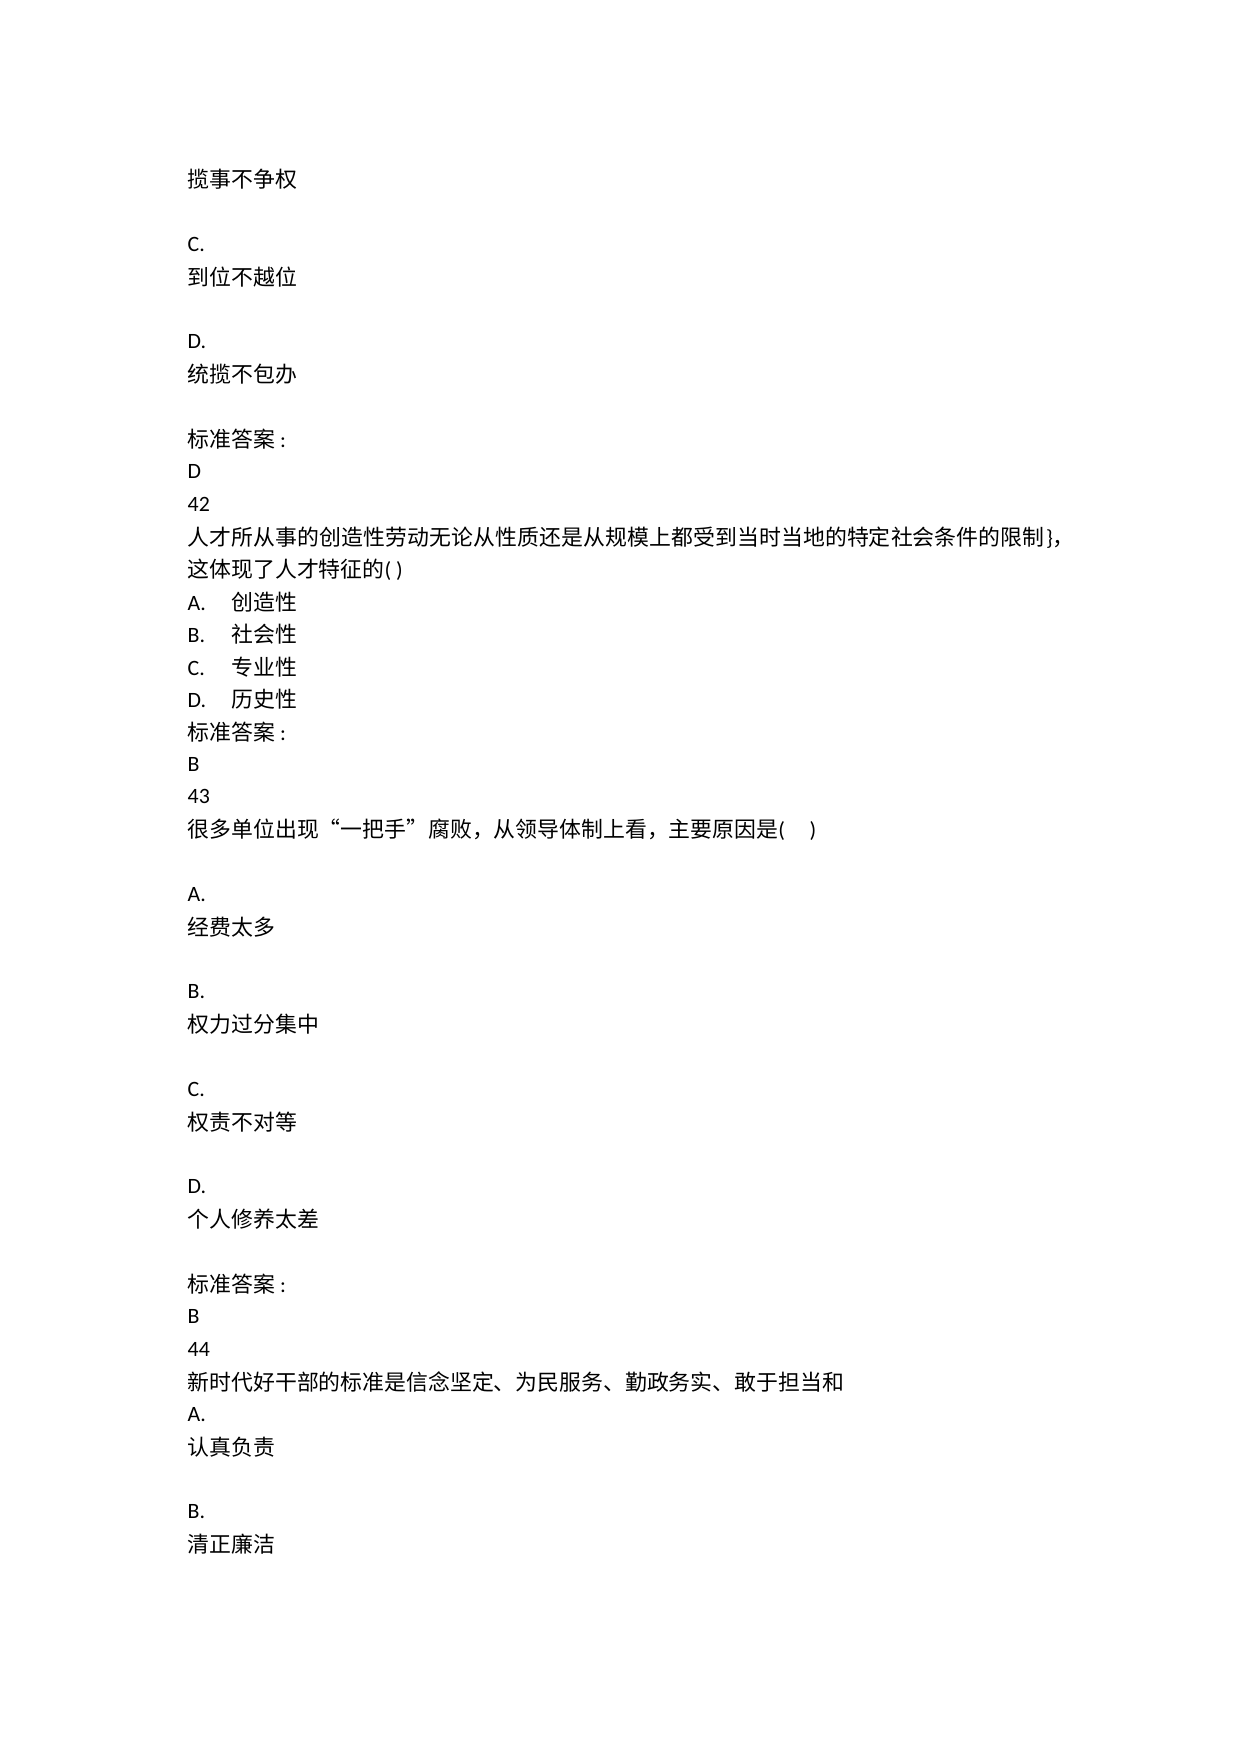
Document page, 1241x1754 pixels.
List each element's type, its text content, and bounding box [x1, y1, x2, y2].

text D. [187, 324, 1053, 357]
text C. [187, 227, 1053, 259]
text 个人修养太差 [187, 1202, 1053, 1234]
text C. 专业性 [187, 649, 1053, 682]
text 权力过分集中 [187, 1007, 1053, 1039]
text A. 创造性 [187, 584, 1053, 617]
text D. 历史性 [187, 682, 1053, 714]
text 标准答案 : [187, 422, 1053, 454]
text 到位不越位 [187, 259, 1053, 292]
text 42 [187, 487, 1053, 519]
text A. [187, 877, 1053, 909]
text A. [187, 1397, 1053, 1429]
text 权责不对等 [187, 1104, 1053, 1137]
text C. [187, 1072, 1053, 1104]
text 新时代好干部的标准是信念坚定、为民服务、勤政务实、敢于担当和 [187, 1364, 1053, 1397]
text D. [187, 1169, 1053, 1202]
text B. [187, 974, 1053, 1007]
text 很多单位出现“一把手”腐败，从领导体制上看，主要原因是( ) [187, 812, 1053, 844]
text 揽事不争权 [187, 162, 1053, 194]
text 标准答案 : [187, 1267, 1053, 1299]
text B [187, 747, 1053, 779]
text B. [187, 1494, 1053, 1527]
text 43 [187, 779, 1053, 812]
text 清正廉洁 [187, 1527, 1053, 1559]
text 经费太多 [187, 909, 1053, 942]
text 44 [187, 1332, 1053, 1364]
text D [187, 454, 1053, 487]
text B [187, 1299, 1053, 1332]
text 人才所从事的创造性劳动无论从性质还是从规模上都受到当时当地的特定社会条件的限制}，这体现了人才特征的( ) [187, 519, 1053, 584]
text B. 社会性 [187, 617, 1053, 649]
text 标准答案 : [187, 714, 1053, 747]
text 统揽不包办 [187, 357, 1053, 389]
text 认真负责 [187, 1429, 1053, 1462]
